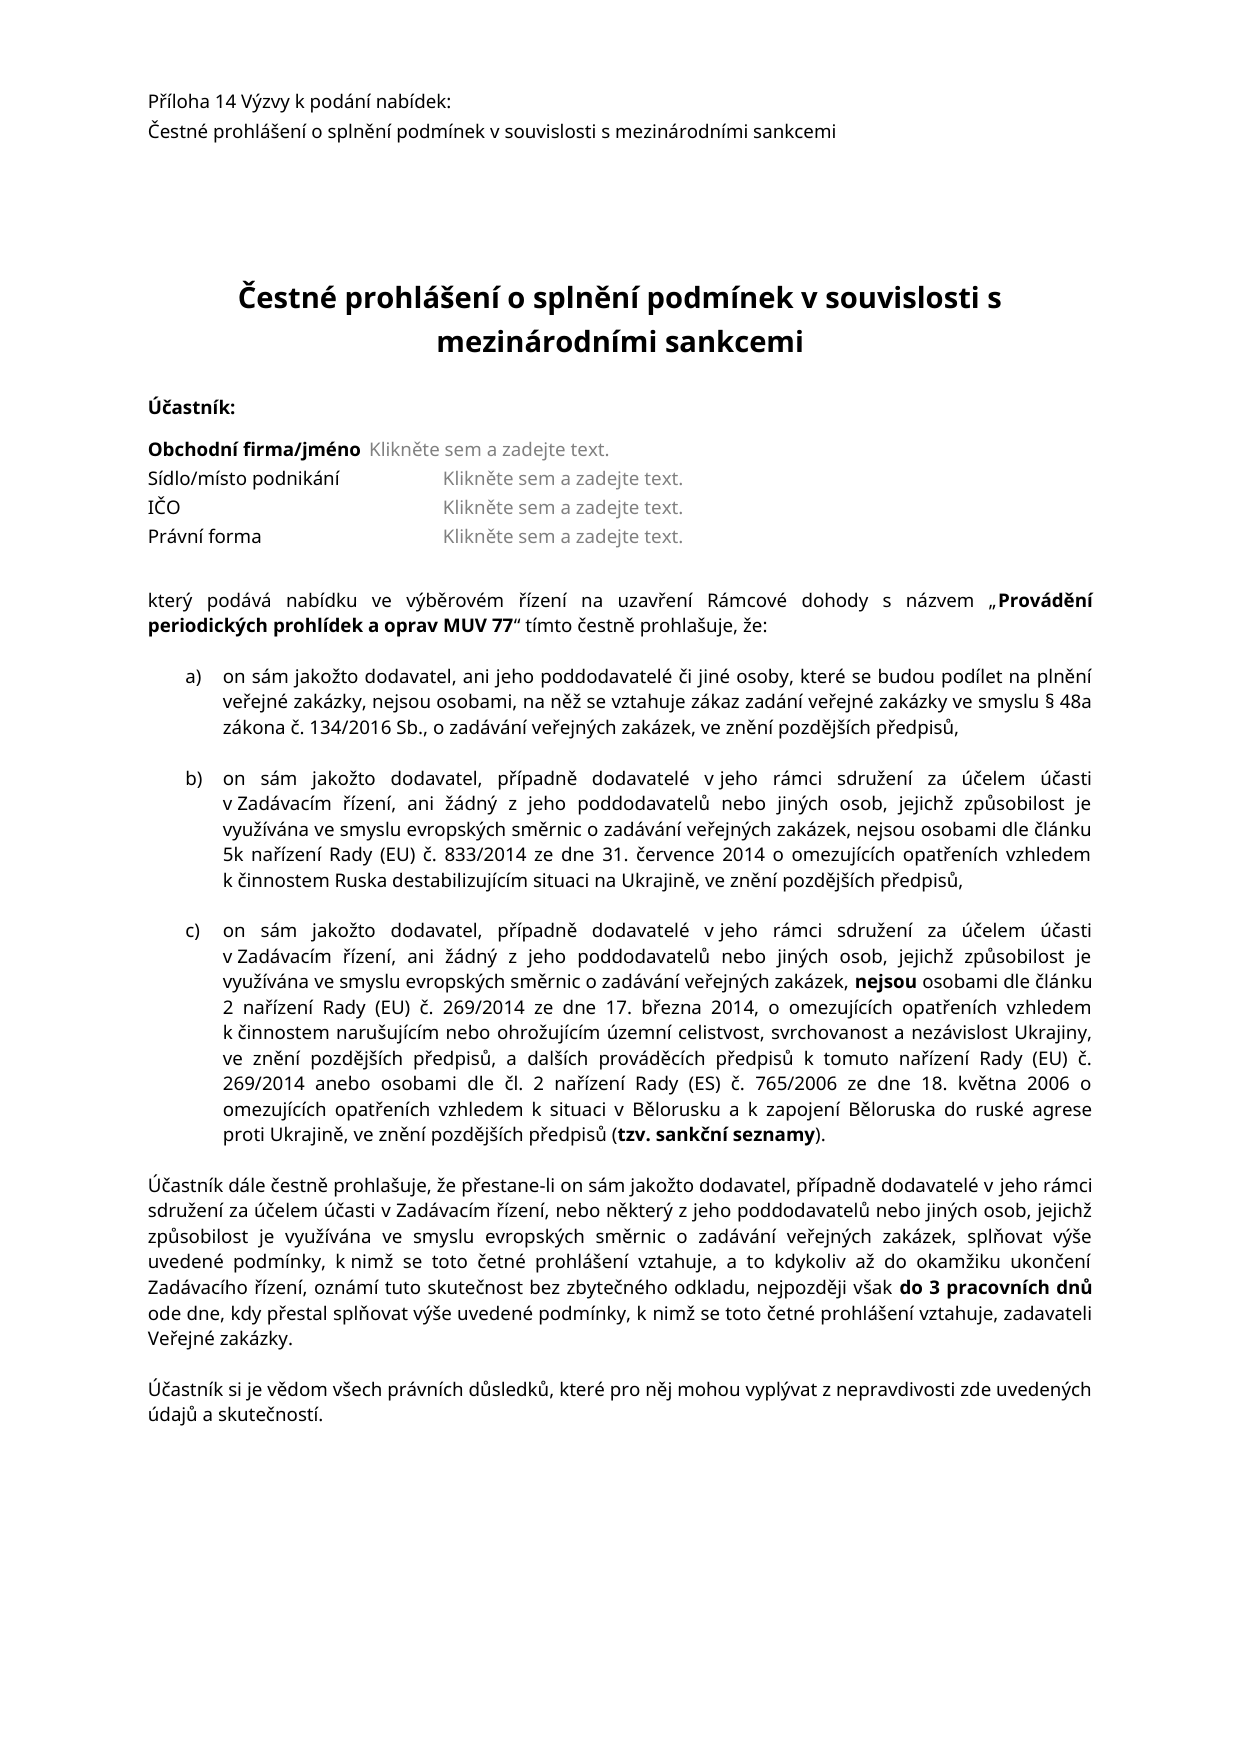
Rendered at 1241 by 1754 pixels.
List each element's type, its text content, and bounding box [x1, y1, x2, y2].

list on sám jakožto dodavatel, ani jeho poddodavatelé či jiné osoby, které se budou podílet na plnění veřejné zakázky, nejsou osobami, na něž se vztahuje zákaz zadání veřejné zakázky ve smyslu § 48a zákona č. 134/2016 Sb., o zadávání veřejných zakázek, ve znění pozdějších předpisů, [185, 663, 1093, 740]
text Účastník si je vědom všech právních důsledků, které pro něj mohou vyplývat z nepravdivosti zde uvedených údajů a skutečností. [148, 1376, 1093, 1427]
text Právní forma [148, 520, 1093, 549]
text Čestné prohlášení o splnění podmínek v souvislosti s mezinárodními sankcemi [148, 278, 1093, 361]
list on sám jakožto dodavatel, případně dodavatelé v jeho rámci sdružení za účelem účasti v Zadávacím řízení, ani žádný z jeho poddodavatelů nebo jiných osob, jejichž způsobilost je využívána ve smyslu evropských směrnic o zadávání veřejných zakázek, nejsou osobami dle článku 2 nařízení Rady (EU) č. 269/2014 ze dne 17. března 2014, o omezujících opatřeních vzhledem k činnostem narušujícím nebo ohrožujícím územní celistvost, svrchovanost a nezávislost Ukrajiny, ve znění pozdějších předpisů, a dalších prováděcích předpisů k tomuto nařízení Rady (EU) č. 269/2014 anebo osobami dle čl. 2 nařízení Rady (ES) č. 765/2006 ze dne 18. května 2006 o omezujících opatřeních vzhledem k situaci v Bělorusku a k zapojení Běloruska do ruské agrese proti Ukrajině, ve znění pozdějších předpisů (tzv. sankční seznamy). [185, 917, 1093, 1147]
text Účastník dále čestně prohlašuje, že přestane-li on sám jakožto dodavatel, případně dodavatelé v jeho rámci sdružení za účelem účasti v Zadávacím řízení, nebo některý z jeho poddodavatelů nebo jiných osob, jejichž způsobilost je využívána ve smyslu evropských směrnic o zadávání veřejných zakázek, splňovat výše uvedené podmínky, k nimž se toto četné prohlášení vztahuje, a to kdykoliv až do okamžiku ukončení Zadávacího řízení, oznámí tuto skutečnost bez zbytečného odkladu, nejpozději však do 3 pracovních dnů ode dne, kdy přestal splňovat výše uvedené podmínky, k nimž se toto četné prohlášení vztahuje, zadavateli Veřejné zakázky. [148, 1172, 1093, 1351]
list on sám jakožto dodavatel, případně dodavatelé v jeho rámci sdružení za účelem účasti v Zadávacím řízení, ani žádný z jeho poddodavatelů nebo jiných osob, jejichž způsobilost je využívána ve smyslu evropských směrnic o zadávání veřejných zakázek, nejsou osobami dle článku 5k nařízení Rady (EU) č. 833/2014 ze dne 31. července 2014 o omezujících opatřeních vzhledem k činnostem Ruska destabilizujícím situaci na Ukrajině, ve znění pozdějších předpisů, [185, 765, 1093, 892]
text Účastník: [148, 390, 1093, 421]
text IČO [148, 491, 1093, 520]
text Sídlo/místo podnikání [148, 462, 1093, 491]
text který podává nabídku ve výběrovém řízení na uzavření Rámcové dohody s názvem „Provádění periodických prohlídek a oprav MUV 77“ tímto čestně prohlašuje, že: [148, 587, 1093, 638]
text Obchodní firma/jméno [148, 433, 1093, 462]
